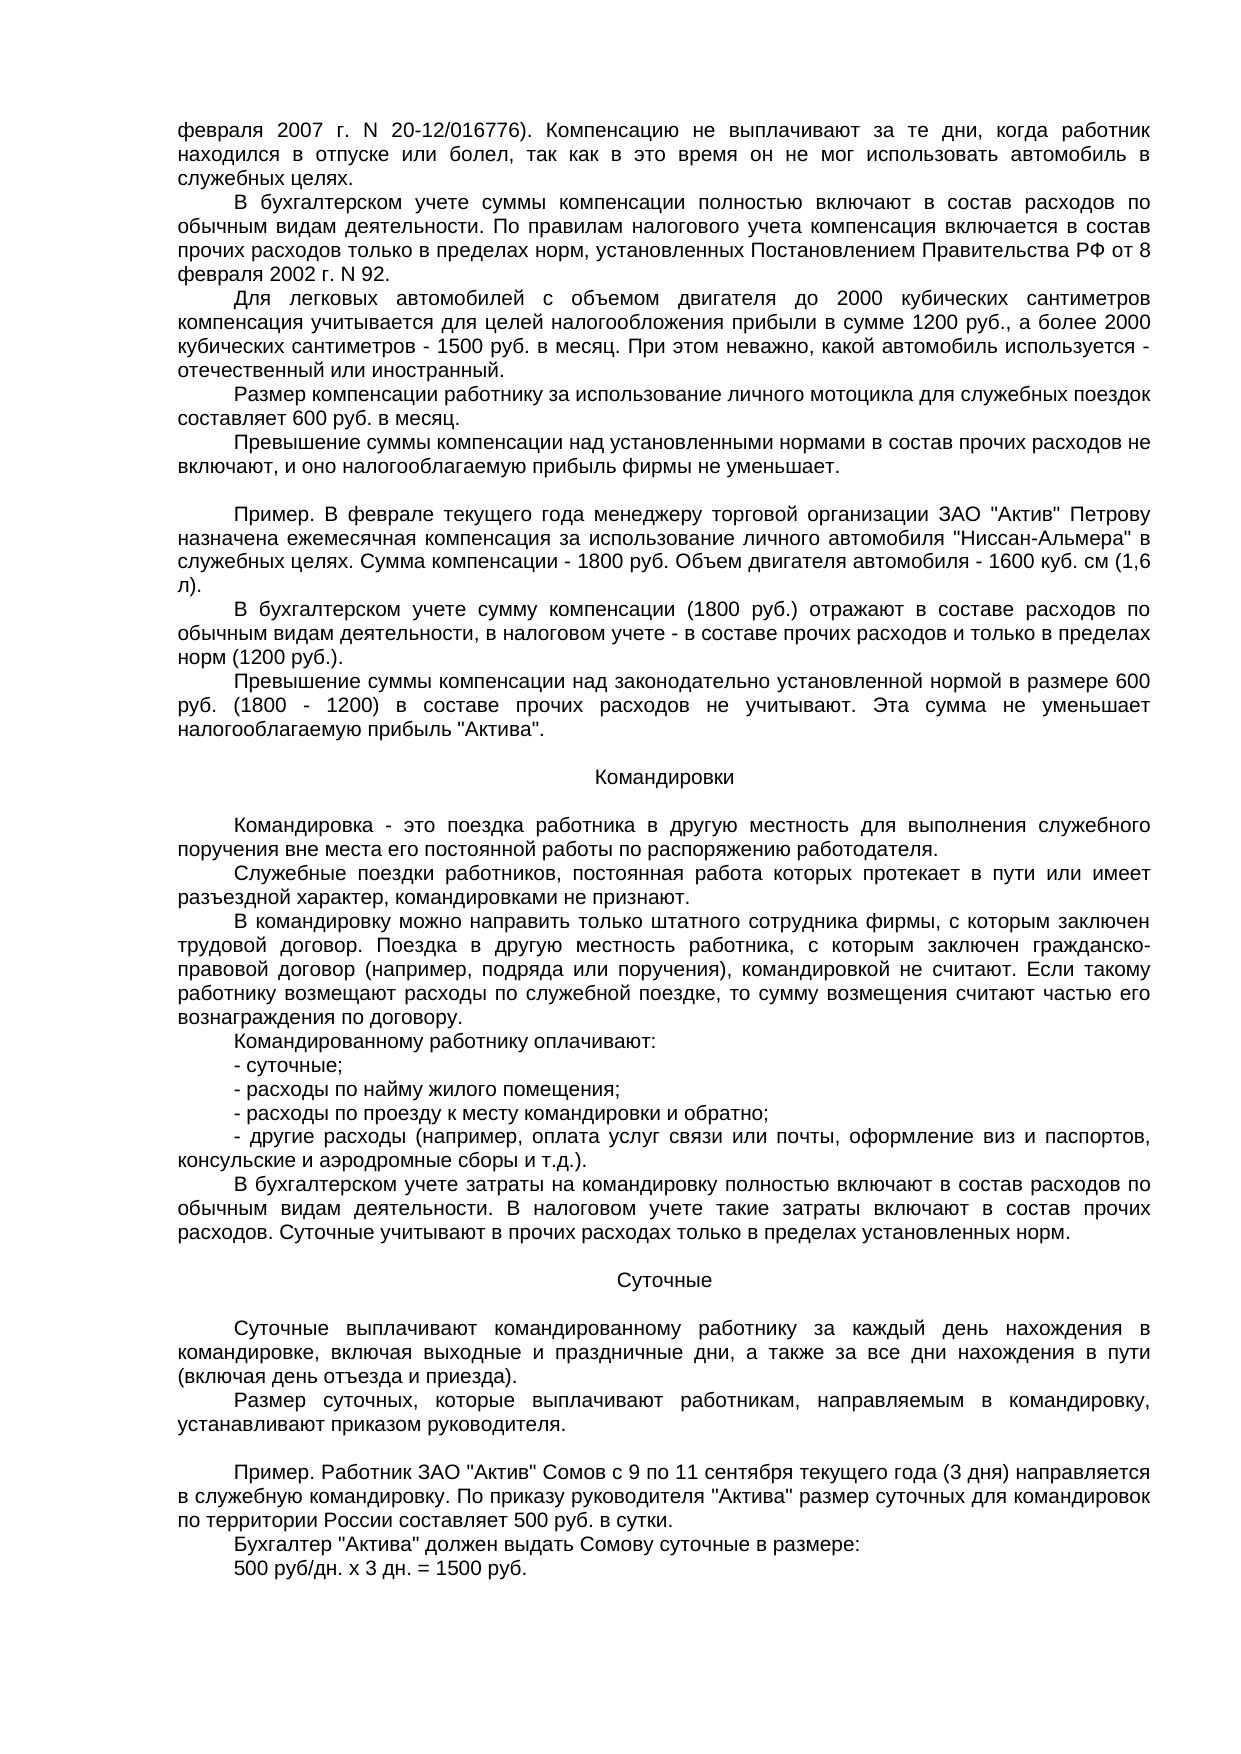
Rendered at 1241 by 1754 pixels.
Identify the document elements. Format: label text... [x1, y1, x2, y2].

text Суточные выплачивают командированному работнику за каждый день нахождения в командировке, включая выходные и праздничные дни, а также за все дни нахождения в пути (включая день отъезда и приезда). [177, 1316, 1152, 1388]
text - расходы по проезду к месту командировки и обратно; [177, 1100, 1152, 1124]
text Командированному работнику оплачивают: [177, 1028, 1152, 1052]
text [177, 118, 1152, 190]
text Пример. В феврале текущего года менеджеру торговой организации ЗАО "Актив" Петрову назначена ежемесячная компенсация за использование личного автомобиля "Ниссан-Альмера" в служебных целях. Сумма компенсации - 1800 руб. Объем двигателя автомобиля - 1600 куб. см (1,6 л). [177, 501, 1152, 597]
text В бухгалтерском учете затраты на командировку полностью включают в состав расходов по обычным видам деятельности. В налоговом учете такие затраты включают в состав прочих расходов. Суточные учитывают в прочих расходах только в пределах установленных норм. [177, 1172, 1152, 1244]
text В бухгалтерском учете сумму компенсации (1800 руб.) отражают в составе расходов по обычным видам деятельности, в налоговом учете - в составе прочих расходов и только в пределах норм (1200 руб.). [177, 597, 1152, 669]
text Бухгалтер "Актива" должен выдать Сомову суточные в размере: [177, 1532, 1152, 1556]
text Командировки [177, 765, 1152, 789]
text В бухгалтерском учете суммы компенсации полностью включают в состав расходов по обычным видам деятельности. По правилам налогового учета компенсация включается в состав прочих расходов только в пределах норм, установленных Постановлением Правительства РФ от 8 февраля 2002 г. N 92. [177, 190, 1152, 286]
text Пример. Работник ЗАО "Актив" Сомов с 9 по 11 сентября текущего года (3 дня) направляется в служебную командировку. По приказу руководителя "Актива" размер суточных для командировок по территории России составляет 500 руб. в сутки. [177, 1460, 1152, 1532]
text - другие расходы (например, оплата услуг связи или почты, оформление виз и паспортов, консульские и аэродромные сборы и т.д.). [177, 1124, 1152, 1172]
text Служебные поездки работников, постоянная работа которых протекает в пути или имеет разъездной характер, командировками не признают. [177, 861, 1152, 909]
text - суточные; [177, 1052, 1152, 1076]
text Превышение суммы компенсации над законодательно установленной нормой в размере 600 руб. (1800 - 1200) в составе прочих расходов не учитывают. Эта сумма не уменьшает налогооблагаемую прибыль "Актива". [177, 669, 1152, 741]
text Командировка - это поездка работника в другую местность для выполнения служебного поручения вне места его постоянной работы по распоряжению работодателя. [177, 813, 1152, 861]
text Размер компенсации работнику за использование личного мотоцикла для служебных поездок составляет 600 руб. в месяц. [177, 382, 1152, 429]
text Суточные [177, 1268, 1152, 1292]
text - расходы по найму жилого помещения; [177, 1076, 1152, 1100]
text В командировку можно направить только штатного сотрудника фирмы, с которым заключен трудовой договор. Поездка в другую местность работника, с которым заключен гражданско-правовой договор (например, подряда или поручения), командировкой не считают. Если такому работнику возмещают расходы по служебной поездке, то сумму возмещения считают частью его вознаграждения по договору. [177, 909, 1152, 1028]
text Превышение суммы компенсации над установленными нормами в состав прочих расходов не включают, и оно налогооблагаемую прибыль фирмы не уменьшает. [177, 429, 1152, 477]
text Размер суточных, которые выплачивают работникам, направляемым в командировку, устанавливают приказом руководителя. [177, 1388, 1152, 1436]
text Для легковых автомобилей с объемом двигателя до 2000 кубических сантиметров компенсация учитывается для целей налогообложения прибыли в сумме 1200 руб., а более 2000 кубических сантиметров - 1500 руб. в месяц. При этом неважно, какой автомобиль используется - отечественный или иностранный. [177, 286, 1152, 382]
text 500 руб/дн. x 3 дн. = 1500 руб. [177, 1556, 1152, 1579]
